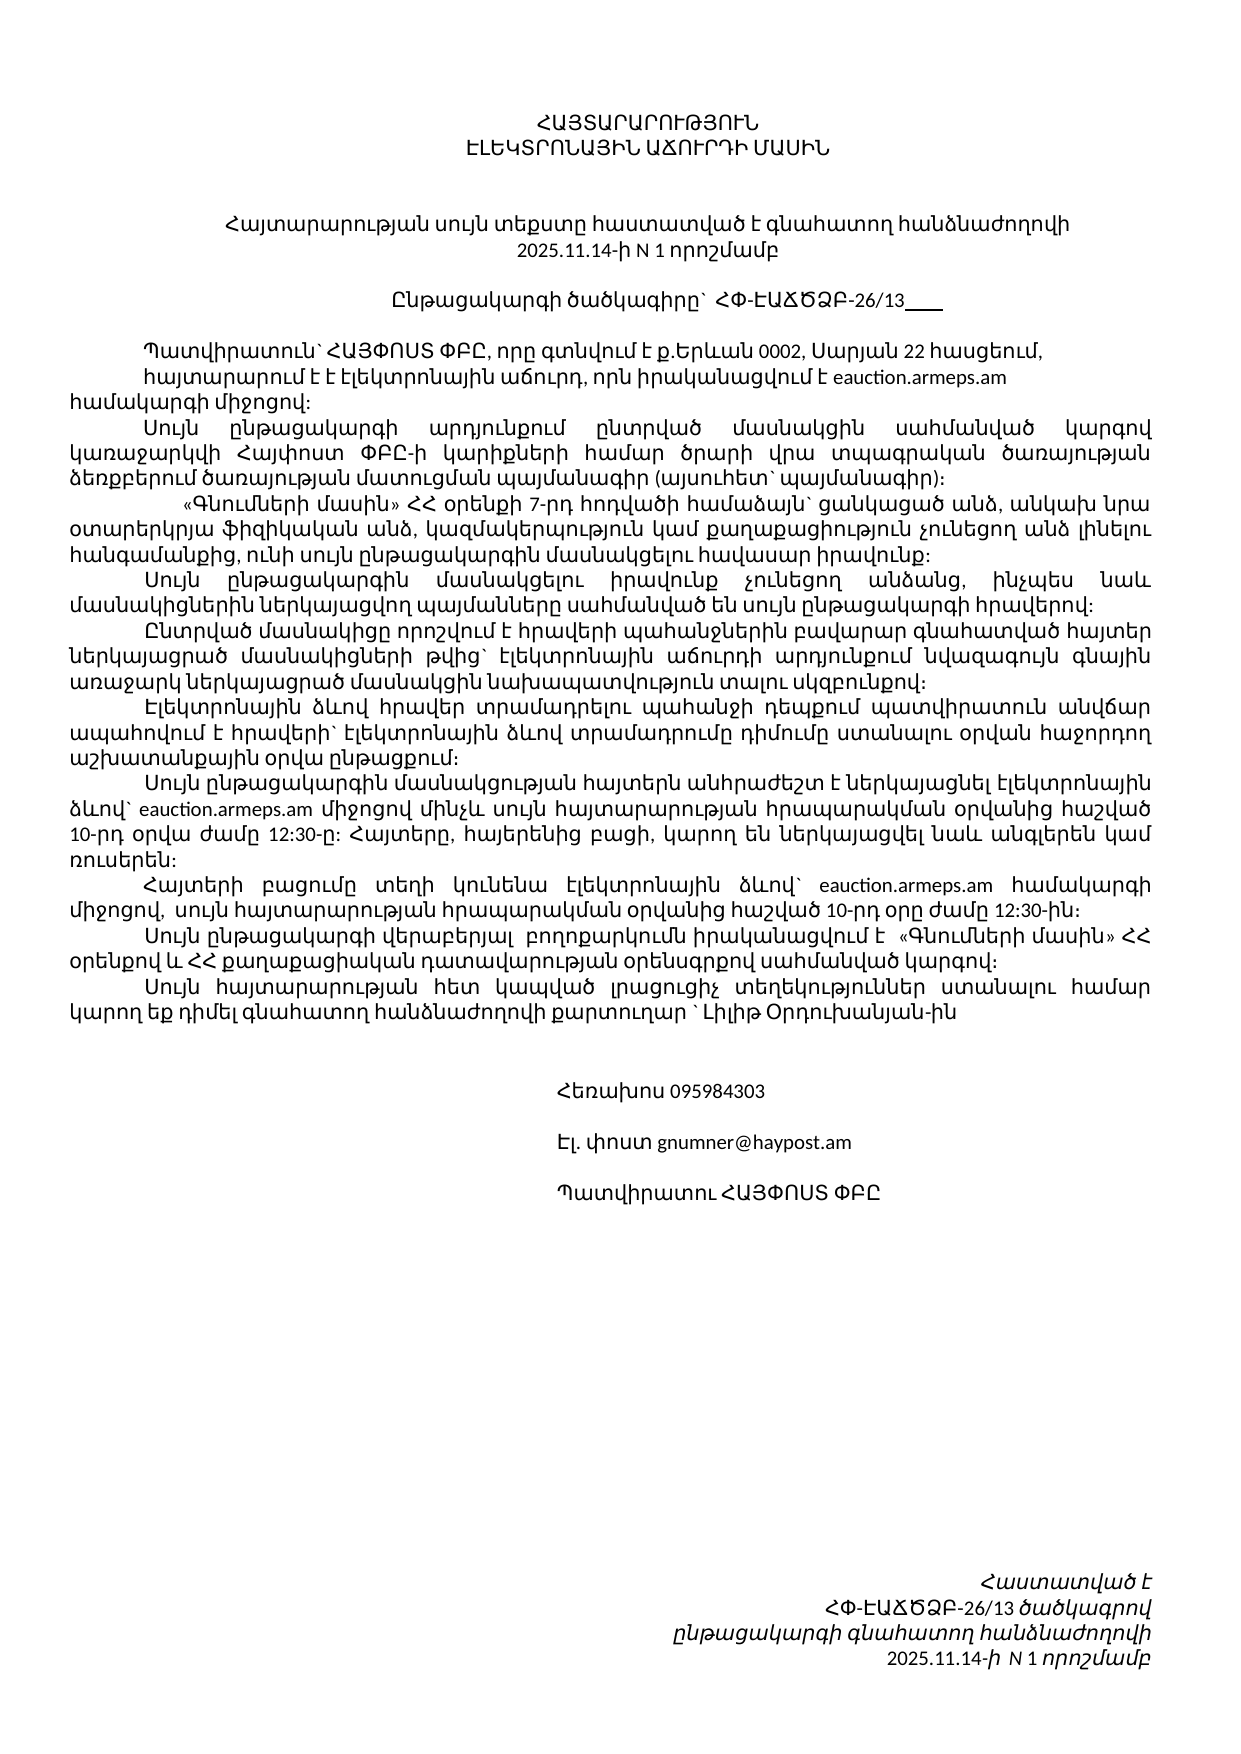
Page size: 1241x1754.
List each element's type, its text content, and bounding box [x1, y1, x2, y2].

text Սույն հայտարարության հետ կապված լրացուցիչ տեղեկություններ ստանալու համար կարող եք դիմել գնահատող հանձնաժողովի քարտուղար ` Լիլիթ Օրդուխանյան-ին [69, 974, 1152, 1025]
text ընթացակարգի գնահատող հանձնաժողովի [69, 1620, 1152, 1646]
text Հաստատված է [69, 1569, 1152, 1595]
text Հայտարարության սույն տեքստը հաստատված է գնահատող հանձնաժողովի [69, 211, 1152, 237]
text Սույն ընթացակարգի վերաբերյալ բողոքարկումն իրականացվում է «Գնումների մասին» ՀՀ օրենքով և ՀՀ քաղաքացիական դատավարության օրենսգրքով սահմանված կարգով։ [69, 923, 1152, 974]
text 2025.11.14 -ի N 1 որոշմամբ [69, 1646, 1152, 1671]
text 2025.11.14 -ի N 1 որոշմամբ [69, 237, 1152, 262]
text Պատվիրատուն` ՀԱՅՓՈՍՏ ՓԲԸ, որը գտնվում է ք.Երևան 0002, Սարյան 22 հասցեում, [69, 338, 1152, 364]
text Պատվիրատու ՀԱՅՓՈՍՏ ՓԲԸ [69, 1180, 1152, 1206]
text Սույն ընթացակարգին մասնակցելու իրավունք չունեցող անձանց, ինչպես նաև մասնակիցներին ներկայացվող պայմանները սահմանված են սույն ընթացակարգի հրավերով: [69, 567, 1152, 618]
text Հայտերի բացումը տեղի կունենա էլեկտրոնային ձևով` eauction.armeps.am համակարգի միջոցով, սույն հայտարարության հրապարակման օրվանից հաշված 10-րդ օրը ժամը 12:30-ին։ [69, 872, 1152, 923]
text Սույն ընթացակարգին մասնակցության հայտերն անհրաժեշտ է ներկայացնել էլեկտրոնային ձևով` eauction.armeps.am միջոցով մինչև սույն հայտարարության հրապարակման օրվանից հաշված 10-րդ օրվա ժամը 12:30-ը: Հայտերը, հայերենից բացի, կարող են ներկայացվել նաև անգլերեն կամ ռուսերեն: [69, 771, 1152, 872]
text Էլեկտրոնային ձևով հրավեր տրամադրելու պահանջի դեպքում պատվիրատուն անվճար ապահովում է հրավերի` էլեկտրոնային ձևով տրամադրումը դիմումը ստանալու օրվան հաջորդող աշխատանքային օրվա ընթացքում։ [69, 694, 1152, 771]
text «Գնումների մասին» ՀՀ օրենքի 7-րդ հոդվածի համաձայն` ցանկացած անձ, անկախ նրա օտարերկրյա ֆիզիկական անձ, կազմակերպություն կամ քաղաքացիություն չունեցող անձ լինելու հանգամանքից, ունի սույն ընթացակարգին մասնակցելու հավասար իրավունք: [69, 491, 1152, 567]
text Էլ. փոստ gnumner@haypost.am [69, 1129, 1152, 1155]
text Հեռախոս 095984303 [69, 1078, 1152, 1104]
text հայտարարում է է էլեկտրոնային աճուրդ, որն իրականացվում է eauction.armeps.am համակարգի միջոցով: [69, 364, 1152, 415]
text Ընթացակարգի ծածկագիրը` ՀՓ-ԷԱՃԾՁԲ-26/13 [69, 288, 1152, 313]
text ՀԱՅՏԱՐԱՐՈՒԹՅՈՒՆ [69, 110, 1152, 135]
text Ընտրված մասնակիցը որոշվում է հրավերի պահանջներին բավարար գնահատված հայտեր ներկայացրած մասնակիցների թվից` էլեկտրոնային աճուրդի արդյունքում նվազագույն գնային առաջարկ ներկայացրած մասնակցին նախապատվություն տալու սկզբունքով։ [69, 618, 1152, 694]
text ԷԼԵԿՏՐՈՆԱՅԻՆ ԱՃՈՒՐԴԻ ՄԱՍԻՆ [69, 135, 1152, 161]
text ՀՓ-ԷԱՃԾՁԲ-26/13 ծածկագրով [69, 1595, 1152, 1620]
text Սույն ընթացակարգի արդյունքում ընտրված մասնակցին սահմանված կարգով կառաջարկվի Հայփոստ ՓԲԸ-ի կարիքների համար ծրարի վրա տպագրական ծառայության ձեռքբերում ծառայության մատուցման պայմանագիր (այսուհետ` պայմանագիր)։ [69, 415, 1152, 491]
